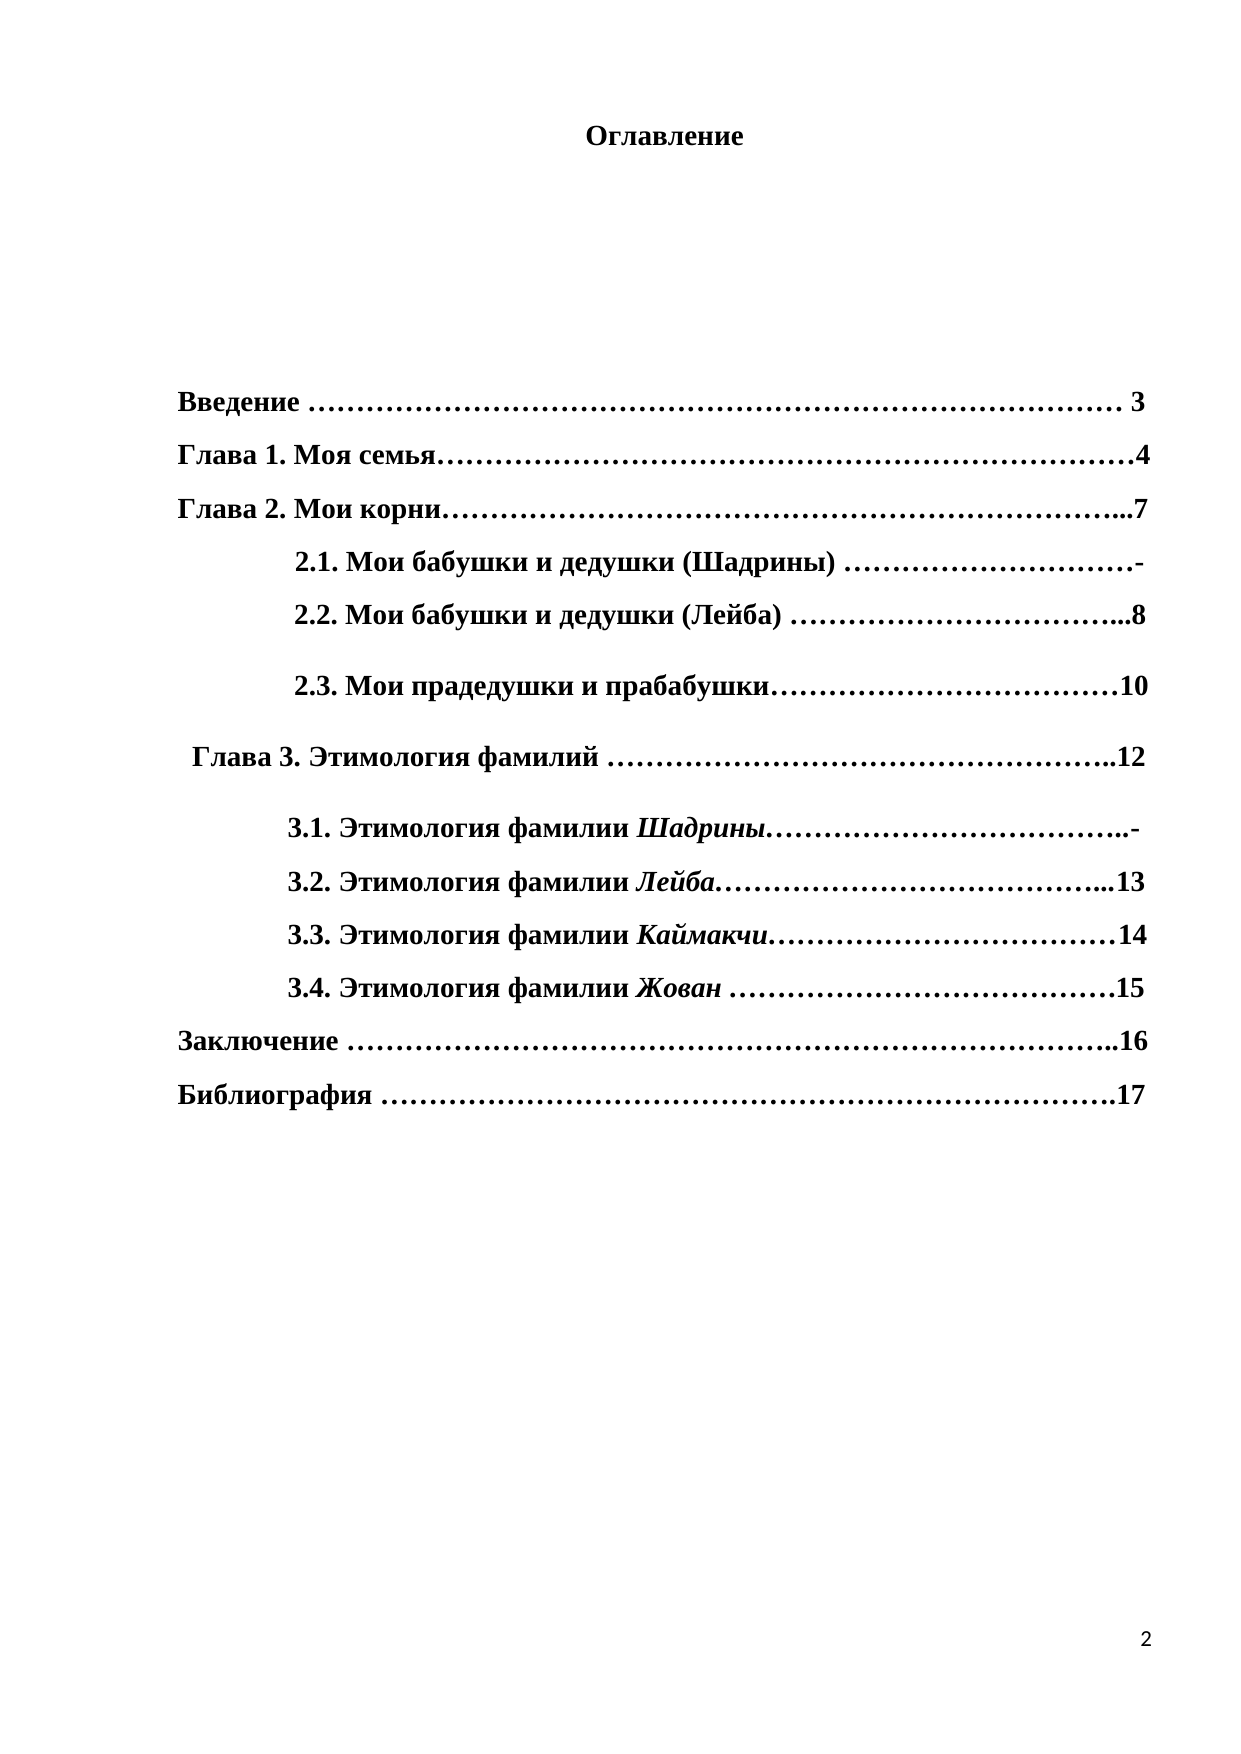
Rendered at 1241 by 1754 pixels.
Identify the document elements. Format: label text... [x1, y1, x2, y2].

text 3.4. Этимология фамилии Жован ………………………………….15 [177, 970, 1152, 1004]
text 3.1. Этимология фамилии Шадрины………………………………..- [177, 811, 1152, 844]
text Библиография ………………………………………………………………….17 [177, 1077, 1152, 1110]
text 2.1. Мои бабушки и дедушки (Шадрины) …………………………- [177, 544, 1152, 577]
text Заключение ……………………………………………………………………..16 [177, 1023, 1152, 1057]
text 3.3. Этимология фамилии Каймакчи………………………………14 [177, 917, 1152, 951]
text 2.3. Мои прадедушки и прабабушки………………………………10 [177, 668, 1152, 702]
text Глава 2. Мои корни……………………………………………………………...7 [177, 491, 1152, 524]
text Глава 1. Моя семья………………………………………………………………4 [177, 437, 1152, 471]
text 3.2. Этимология фамилии Лейба…………………………………...13 [177, 864, 1152, 897]
text Глава 3. Этимология фамилий ……………………………………………..12 [177, 739, 1152, 773]
text Оглавление [177, 118, 1152, 152]
text 2.2. Мои бабушки и дедушки (Лейба) ……………………………...8 [177, 597, 1152, 631]
text Введение ………………………………………………………………………… 3 [177, 384, 1152, 418]
